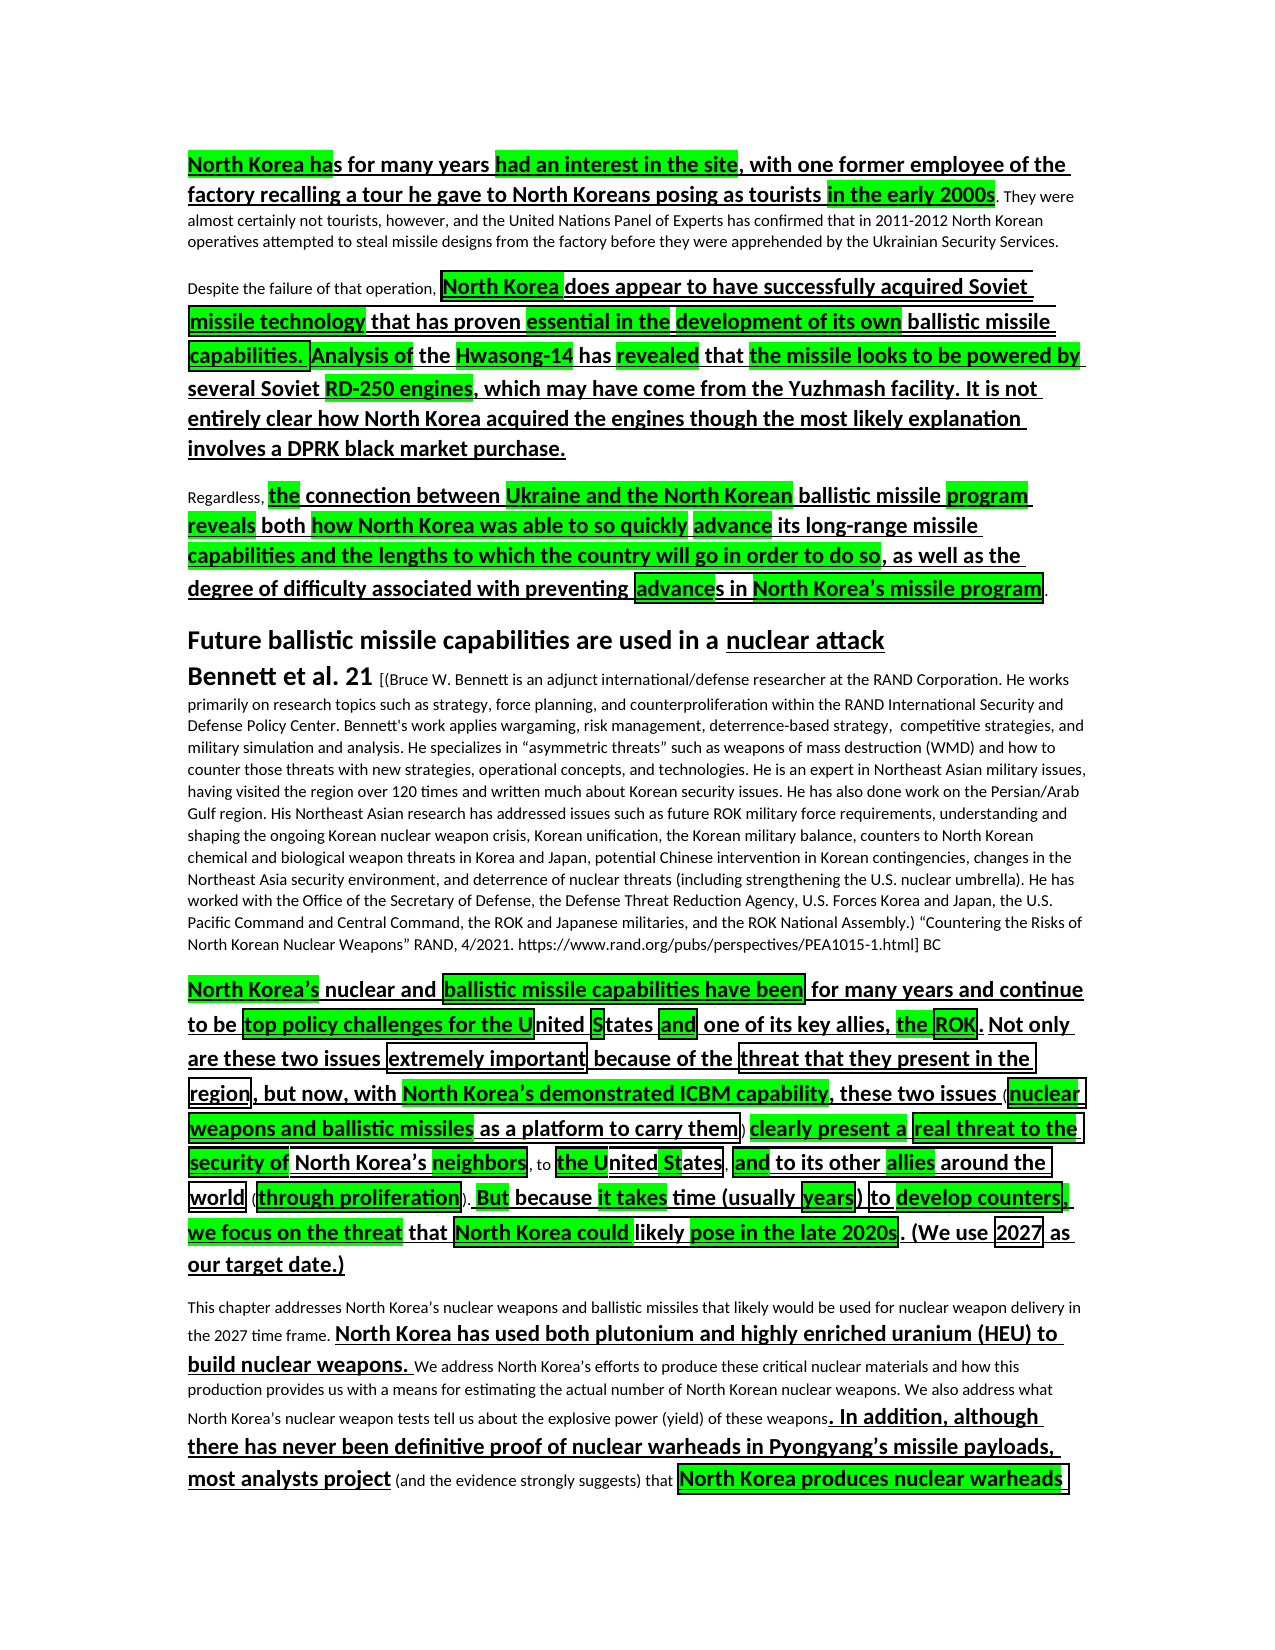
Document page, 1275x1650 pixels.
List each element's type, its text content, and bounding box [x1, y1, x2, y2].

text Regardless, the connection between Ukraine and the North Korean ballistic missile program reveals both how North Korea was able to so quickly advance its long-range missile capabilities and the lengths to which the country will go in order to do so, as well as the degree of difficulty associated with preventing advances in North Korea’s missile program. [187, 481, 1087, 604]
text Bennett et al. 21 [(Bruce W. Bennett is an adjunct international/defense researcher at the RAND Corporation. He works primarily on research topics such as strategy, force planning, and counterproliferation within the RAND International Security and Defense Policy Center. Bennett's work applies wargaming, risk management, deterrence-based strategy, competitive strategies, and military simulation and analysis. He specializes in “asymmetric threats” such as weapons of mass destruction (WMD) and how to counter those threats with new strategies, operational concepts, and technologies. He is an expert in Northeast Asian military issues, having visited the region over 120 times and written much about Korean security issues. He has also done work on the Persian/Arab Gulf region. His Northeast Asian research has addressed issues such as future ROK military force requirements, understanding and shaping the ongoing Korean nuclear weapon crisis, Korean unification, the Korean military balance, counters to North Korean chemical and biological weapon threats in Korea and Japan, potential Chinese intervention in Korean contingencies, changes in the Northeast Asia security environment, and deterrence of nuclear threats (including strengthening the U.S. nuclear umbrella). He has worked with the Office of the Secretary of Defense, the Defense Threat Reduction Agency, U.S. Forces Korea and Japan, the U.S. Pacific Command and Central Command, the ROK and Japanese militaries, and the ROK National Assembly.) “Countering the Risks of North Korean Nuclear Weapons” RAND, 4/2021. https://www.rand.org/pubs/perspectives/PEA1015-1.html] BC [187, 659, 1087, 955]
subtitle Future ballistic missile capabilities are used in a nuclear attack [187, 623, 1087, 657]
text North Korea has for many years had an interest in the site, with one former employee of the factory recalling a tour he gave to North Koreans posing as tourists in the early 2000s. They were almost certainly not tourists, however, and the United Nations Panel of Experts has confirmed that in 2011-2012 North Korean operatives attempted to steal missile designs from the factory before they were apprehended by the Ukrainian Security Services. [187, 150, 1087, 252]
text Despite the failure of that operation, North Korea does appear to have successfully acquired Soviet missile technology that has proven essential in the development of its own ballistic missile capabilities. Analysis of the Hwasong-14 has revealed that the missile looks to be powered by several Soviet RD-250 engines, which may have come from the Yuzhmash facility. It is not entirely clear how North Korea acquired the engines though the most likely explanation involves a DPRK black market purchase. [187, 270, 1087, 462]
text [187, 1297, 1087, 1495]
text North Korea’s nuclear and ballistic missile capabilities have been for many years and continue to be top policy challenges for the United States and one of its key allies, the ROK. Not only are these two issues extremely important because of the threat that they present in the region, but now, with North Korea’s demonstrated ICBM capability, these two issues (nuclear weapons and ballistic missiles as a platform to carry them) clearly present a real threat to the security of North Korea’s neighbors, to the United States, and to its other allies around the world (through proliferation). But because it takes time (usually years) to develop counters, we focus on the threat that North Korea could likely pose in the late 2020s. (We use 2027 as our target date.) [187, 973, 1087, 1278]
